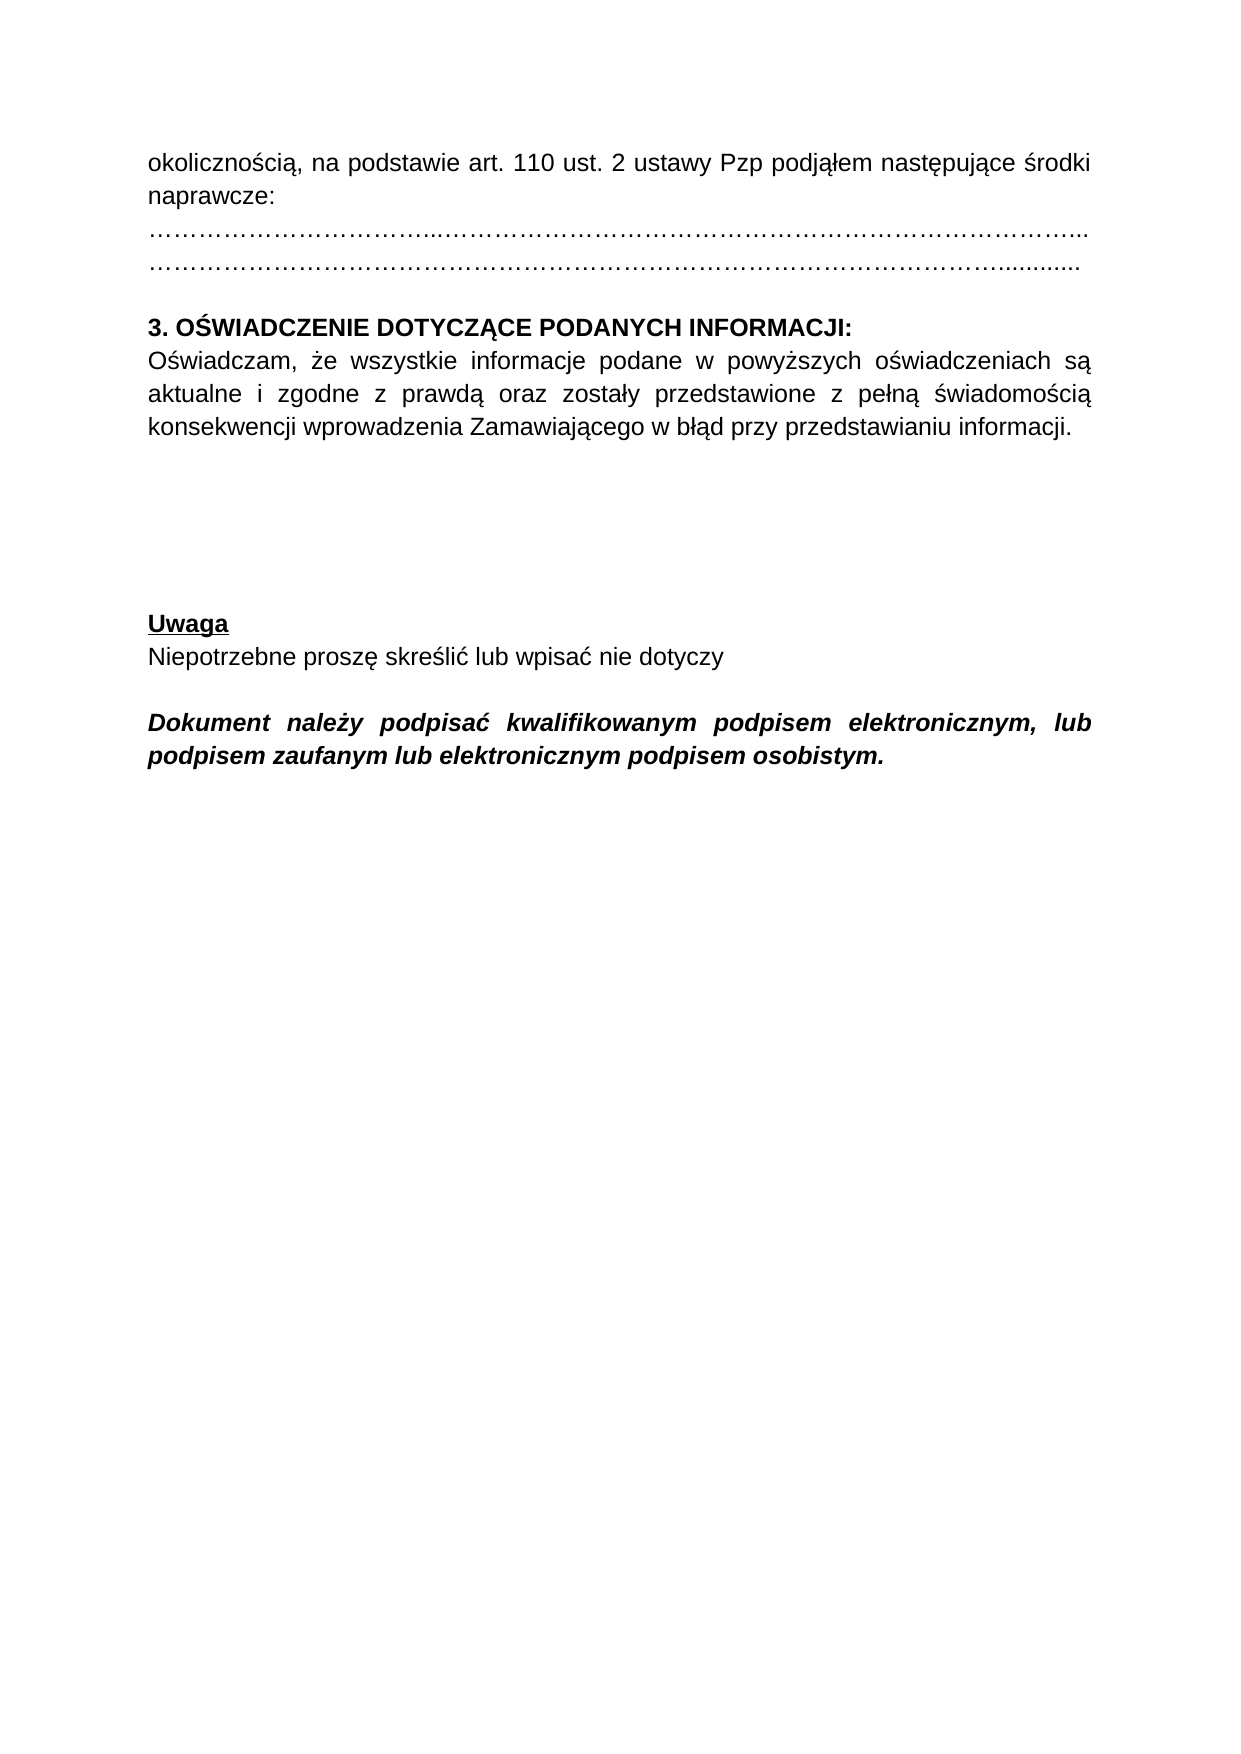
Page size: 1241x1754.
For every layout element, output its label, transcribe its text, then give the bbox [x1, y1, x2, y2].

text Niepotrzebne proszę skreślić lub wpisać nie dotyczy [148, 642, 1093, 671]
text ……………………………...…………………………………………………………………... [148, 214, 1093, 242]
text 3. OŚWIADCZENIE DOTYCZĄCE PODANYCH INFORMACJI: [148, 313, 1093, 341]
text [148, 148, 1093, 209]
text Uwaga [148, 609, 1093, 638]
text Oświadczam, że wszystkie informacje podane w powyższych oświadczeniach są aktualne i zgodne z prawdą oraz zostały przedstawione z pełną świadomością konsekwencji wprowadzenia Zamawiającego w błąd przy przedstawianiu informacji. [148, 346, 1093, 441]
text Dokument należy podpisać kwalifikowanym podpisem elektronicznym, lub podpisem zaufanym lub elektronicznym podpisem osobistym. [148, 708, 1093, 770]
text …………………………………………………………………………………………............ [148, 247, 1093, 275]
